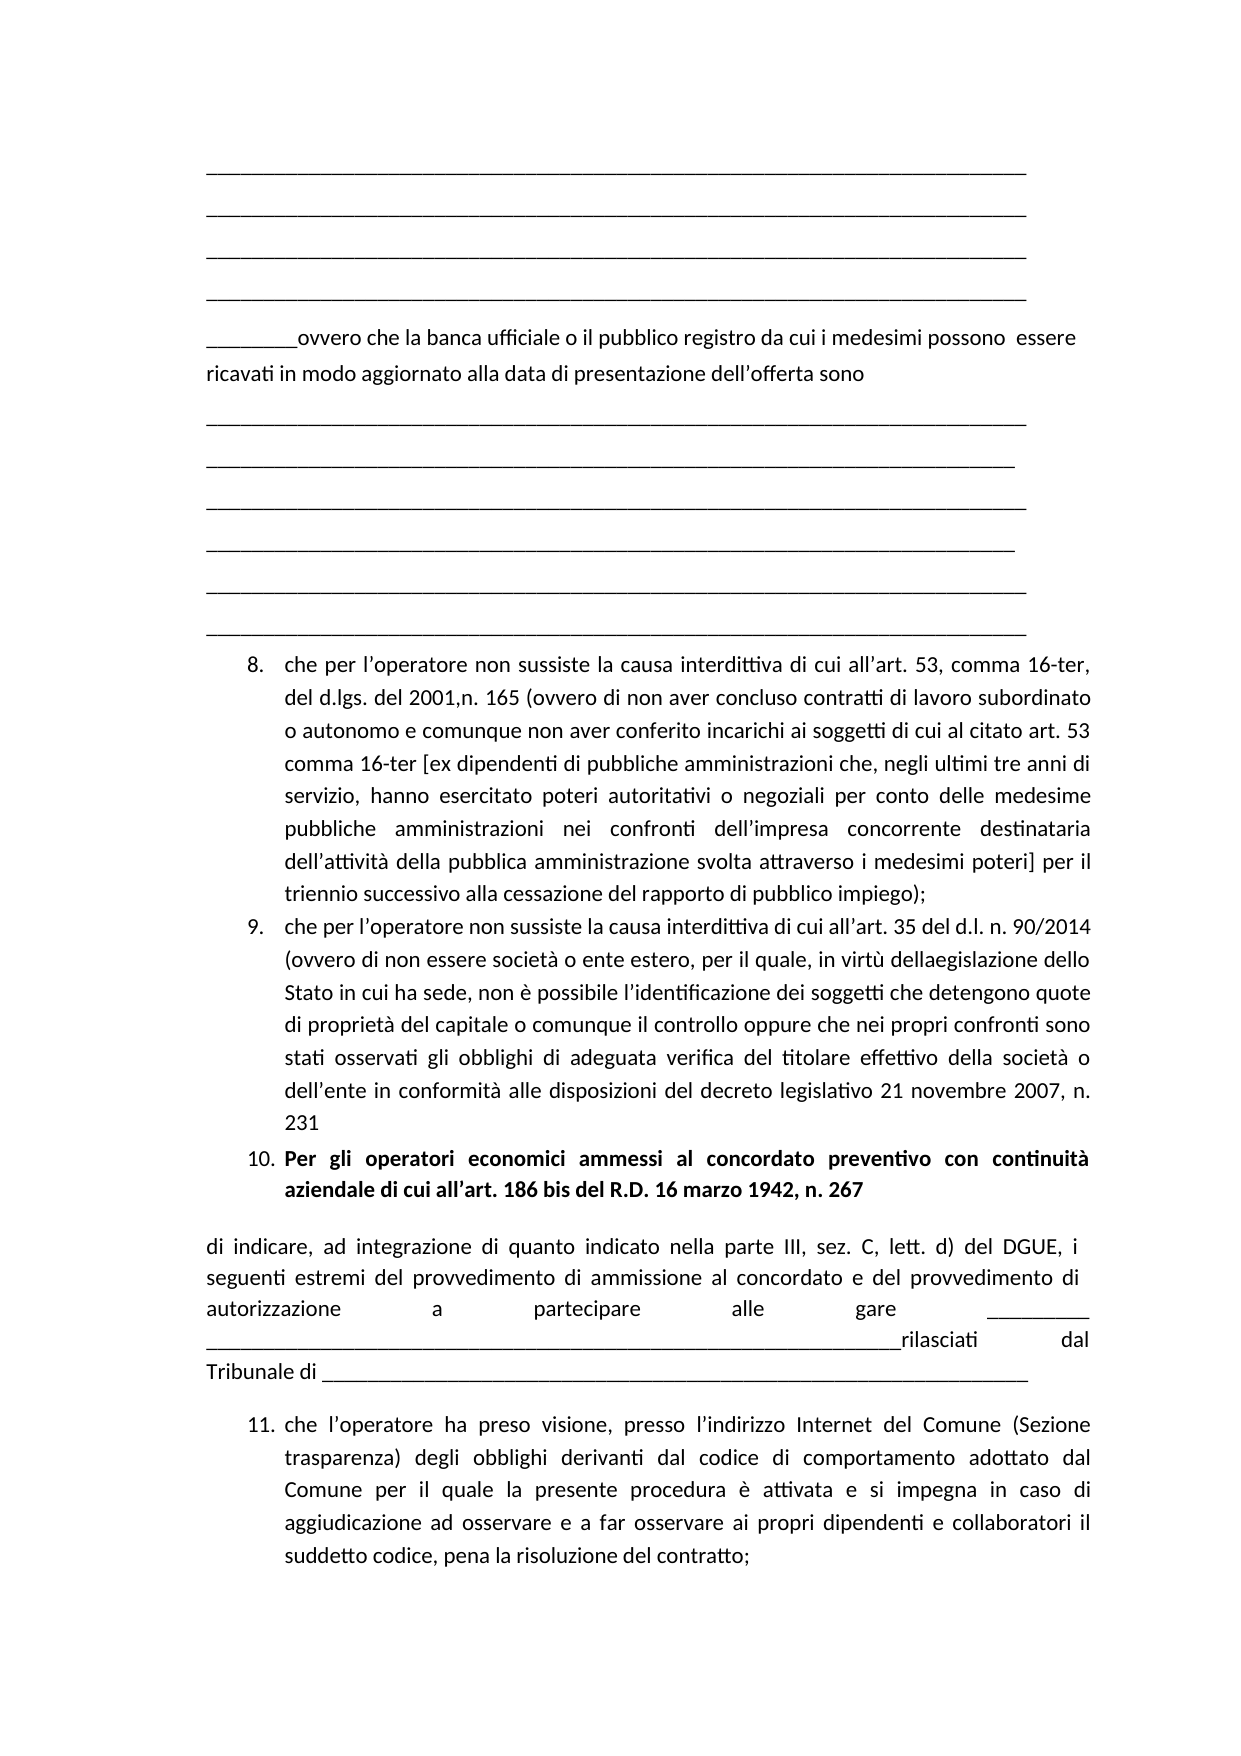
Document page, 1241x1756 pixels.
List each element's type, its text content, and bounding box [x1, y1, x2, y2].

list che l’operatore ha preso visione, presso l’indirizzo Internet del Comune (Sezione trasparenza) degli obblighi derivanti dal codice di comportamento adottato dal Comune per il quale la presente procedura è attivata e si impegna in caso di aggiudicazione ad osservare e a far osservare ai propri dipendenti e collaboratori il suddetto codice, pena la risoluzione del contratto; [247, 1410, 1092, 1569]
text ________________________________________________________________________ [206, 569, 1090, 597]
text ________________________________________________________________________ [206, 401, 1090, 429]
text _______________________________________________________________________ [206, 527, 1090, 555]
list che per l’operatore non sussiste la causa interdittiva di cui all’art. 35 del d.l. n. 90/2014 (ovvero di non essere società o ente estero, per il quale, in virtù dellaegislazione dello Stato in cui ha sede, non è possibile l’identificazione dei soggetti che detengono quote di proprietà del capitale o comunque il controllo oppure che nei propri confronti sono stati osservati gli obblighi di adeguata verifica del titolare effettivo della società o dell’ente in conformità alle disposizioni del decreto legislativo 21 novembre 2007, n. 231 [247, 912, 1092, 1136]
text di indicare, ad integrazione di quanto indicato nella parte III, sez. C, lett. d) del DGUE, i seguenti estremi del provvedimento di ammissione al concordato e del provvedimento di autorizzazione a partecipare alle gare _________ _____________________________________________________________rilasciati dal Tribunale di ______________________________________________________________ [206, 1229, 1090, 1385]
text ________________________________________________________________________ [206, 611, 1090, 639]
text ________________________________________________________________________ [206, 485, 1090, 513]
text ________ovvero che la banca ufficiale o il pubblico registro da cui i medesimi possono essere ricavati in modo aggiornato alla data di presentazione dell’offerta sono [206, 323, 1081, 387]
text _______________________________________________________________________ [206, 443, 1090, 471]
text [206, 192, 1090, 220]
list Per gli operatori economici ammessi al concordato preventivo con continuità aziendale di cui all’art. 186 bis del R.D. 16 marzo 1942, n. 267 [247, 1141, 1090, 1204]
list che per l’operatore non sussiste la causa interdittiva di cui all’art. 53, comma 16-ter, del d.lgs. del 2001,n. 165 (ovvero di non aver concluso contratti di lavoro subordinato o autonomo e comunque non aver conferito incarichi ai soggetti di cui al citato art. 53 comma 16-ter [ex dipendenti di pubbliche amministrazioni che, negli ultimi tre anni di servizio, hanno esercitato poteri autoritativi o negoziali per conto delle medesime pubbliche amministrazioni nei confronti dell’impresa concorrente destinataria dell’attività della pubblica amministrazione svolta attraverso i medesimi poteri] per il triennio successivo alla cessazione del rapporto di pubblico impiego); [247, 651, 1092, 907]
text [206, 234, 1090, 262]
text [206, 150, 1090, 178]
text ________________________________________________________________________ [206, 276, 1090, 304]
